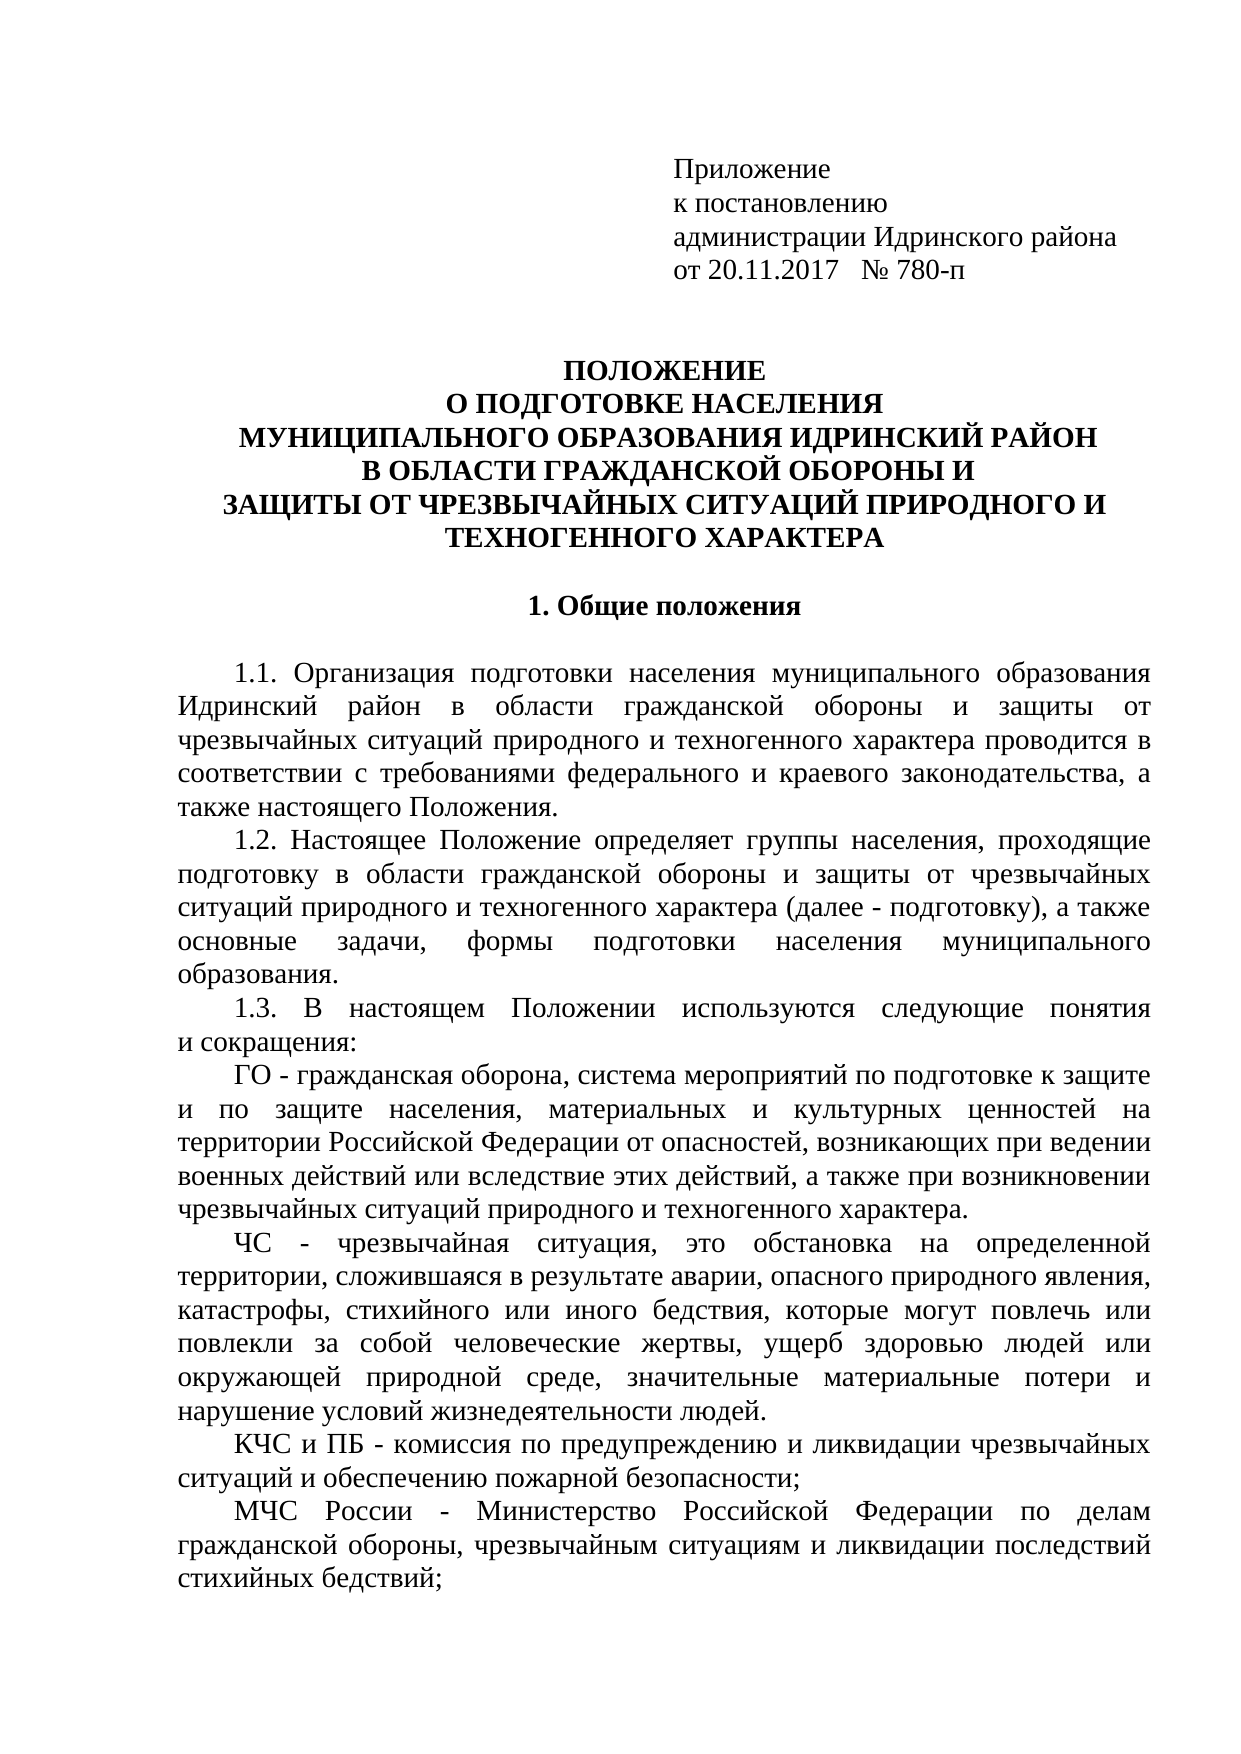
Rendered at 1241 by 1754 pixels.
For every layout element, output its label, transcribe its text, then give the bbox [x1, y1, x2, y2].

text 1. Общие положения [177, 588, 1152, 621]
text администрации Идринского района [177, 219, 1152, 252]
text к постановлению [177, 185, 1152, 219]
text от 20.11.2017 № 780-п [177, 252, 1152, 286]
text 1.1. Организация подготовки населения муниципального образования Идринский район в области гражданской обороны и защиты от чрезвычайных ситуаций природного и техногенного характера проводится в соответствии с требованиями федерального и краевого законодательства, а также настоящего Положения. [177, 655, 1152, 822]
text ГО - гражданская оборона, система мероприятий по подготовке к защите и по защите населения, материальных и культурных ценностей на территории Российской Федерации от опасностей, возникающих при ведении военных действий или вследствие этих действий, а также при возникновении чрезвычайных ситуаций природного и техногенного характера. [177, 1057, 1152, 1225]
title МУНИЦИПАЛЬНОГО ОБРАЗОВАНИЯ ИДРИНСКИЙ РАЙОН [177, 420, 1152, 453]
text ЧС - чрезвычайная ситуация, это обстановка на определенной территории, сложившаяся в результате аварии, опасного природного явления, катастрофы, стихийного или иного бедствия, которые могут повлечь или повлекли за собой человеческие жертвы, ущерб здоровью людей или окружающей природной среде, значительные материальные потери и нарушение условий жизнедеятельности людей. [177, 1225, 1152, 1426]
text МЧС России - Министерство Российской Федерации по делам гражданской обороны, чрезвычайным ситуациям и ликвидации последствий стихийных бедствий; [177, 1493, 1152, 1594]
text Приложение [177, 152, 1152, 185]
title ПОЛОЖЕНИЕ [177, 353, 1152, 386]
title В ОБЛАСТИ ГРАЖДАНСКОЙ ОБОРОНЫ И [177, 453, 1152, 487]
title ТЕХНОГЕННОГО ХАРАКТЕРА [177, 521, 1152, 554]
title ЗАЩИТЫ ОТ ЧРЕЗВЫЧАЙНЫХ СИТУАЦИЙ ПРИРОДНОГО И [177, 487, 1152, 521]
text КЧС и ПБ - комиссия по предупреждению и ликвидации чрезвычайных ситуаций и обеспечению пожарной безопасности; [177, 1426, 1152, 1493]
text 1.2. Настоящее Положение определяет группы населения, проходящие подготовку в области гражданской обороны и защиты от чрезвычайных ситуаций природного и техногенного характера (далее - подготовку), а также основные задачи, формы подготовки населения муниципального образования. [177, 822, 1152, 990]
title О ПОДГОТОВКЕ НАСЕЛЕНИЯ [177, 386, 1152, 420]
text 1.3. В настоящем Положении используются следующие понятия и сокращения: [177, 990, 1152, 1057]
